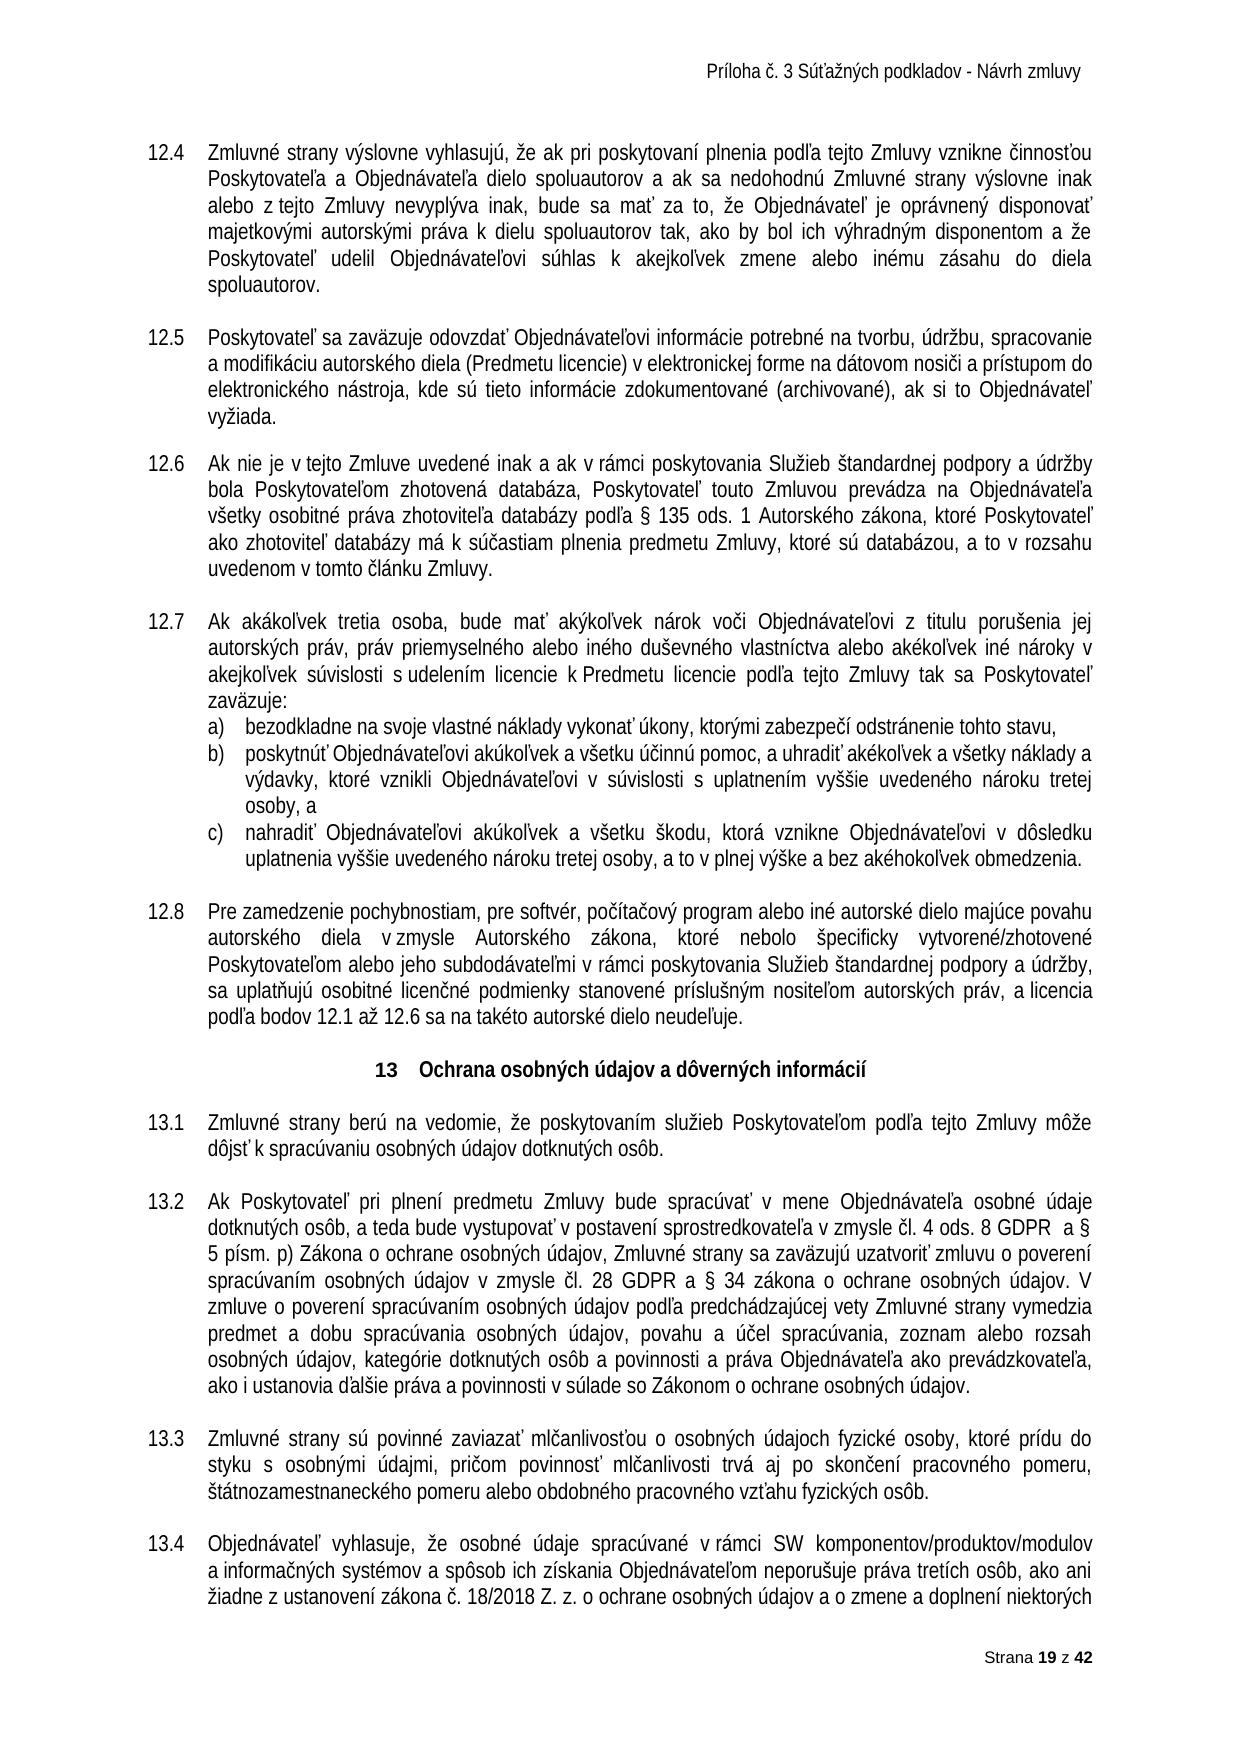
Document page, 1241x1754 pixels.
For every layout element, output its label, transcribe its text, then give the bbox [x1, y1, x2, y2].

list bezodkladne na svoje vlastné náklady vykonať úkony, ktorými zabezpečí odstránenie tohto stavu, [208, 713, 1092, 740]
list Zmluvné strany berú na vedomie, že poskytovaním služieb Poskytovateľom podľa tejto Zmluvy môže dôjsť k spracúvaniu osobných údajov dotknutých osôb. [148, 1109, 1092, 1161]
list Ak akákoľvek tretia osoba, bude mať akýkoľvek nárok voči Objednávateľovi z titulu porušenia jej autorských práv, práv priemyselného alebo iného duševného vlastníctva alebo akékoľvek iné nároky v akejkoľvek súvislosti s udelením licencie k Predmetu licencie podľa tejto Zmluvy tak sa Poskytovateľ zaväzuje: [148, 608, 1092, 713]
list Zmluvné strany výslovne vyhlasujú, že ak pri poskytovaní plnenia podľa tejto Zmluvy vznikne činnosťou Poskytovateľa a Objednávateľa dielo spoluautorov a ak sa nedohodnú Zmluvné strany výslovne inak alebo z tejto Zmluvy nevyplýva inak, bude sa mať za to, že Objednávateľ je oprávnený disponovať majetkovými autorskými práva k dielu spoluautorov tak, ako by bol ich výhradným disponentom a že Poskytovateľ udelil Objednávateľovi súhlas k akejkoľvek zmene alebo inému zásahu do diela spoluautorov. [148, 139, 1092, 297]
list nahradiť Objednávateľovi akúkoľvek a všetku škodu, ktorá vznikne Objednávateľovi v dôsledku uplatnenia vyššie uvedeného nároku tretej osoby, a to v plnej výške a bez akéhokoľvek obmedzenia. [208, 819, 1092, 871]
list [148, 1530, 1092, 1609]
list Poskytovateľ sa zaväzuje odovzdať Objednávateľovi informácie potrebné na tvorbu, údržbu, spracovanie a modifikáciu autorského diela (Predmetu licencie) v elektronickej forme na dátovom nosiči a prístupom do elektronického nástroja, kde sú tieto informácie zdokumentované (archivované), ak si to Objednávateľ vyžiada. [148, 323, 1092, 429]
list poskytnúť Objednávateľovi akúkoľvek a všetku účinnú pomoc, a uhradiť akékoľvek a všetky náklady a výdavky, ktoré vznikli Objednávateľovi v súvislosti s uplatnením vyššie uvedeného nároku tretej osoby, a [208, 740, 1092, 819]
list Zmluvné strany sú povinné zaviazať mlčanlivosťou o osobných údajoch fyzické osoby, ktoré prídu do styku s osobnými údajmi, pričom povinnosť mlčanlivosti trvá aj po skončení pracovného pomeru, štátnozamestnaneckého pomeru alebo obdobného pracovného vzťahu fyzických osôb. [148, 1425, 1092, 1504]
list Ochrana osobných údajov a dôverných informácií [148, 1056, 1092, 1082]
list Pre zamedzenie pochybnostiam, pre softvér, počítačový program alebo iné autorské dielo majúce povahu autorského diela v zmysle Autorského zákona, ktoré nebolo špecificky vytvorené/zhotovené Poskytovateľom alebo jeho subdodávateľmi v rámci poskytovania Služieb štandardnej podpory a údržby, sa uplatňujú osobitné licenčné podmienky stanovené príslušným nositeľom autorských práv, a licencia podľa bodov 12.1 až 12.6 sa na takéto autorské dielo neudeľuje. [148, 898, 1092, 1029]
list Ak Poskytovateľ pri plnení predmetu Zmluvy bude spracúvať v mene Objednávateľa osobné údaje dotknutých osôb, a teda bude vystupovať v postavení sprostredkovateľa v zmysle čl. 4 ods. 8 GDPR a § 5 písm. p) Zákona o ochrane osobných údajov, Zmluvné strany sa zaväzujú uzatvoriť zmluvu o poverení spracúvaním osobných údajov v zmysle čl. 28 GDPR a § 34 zákona o ochrane osobných údajov. V zmluve o poverení spracúvaním osobných údajov podľa predchádzajúcej vety Zmluvné strany vymedzia predmet a dobu spracúvania osobných údajov, povahu a účel spracúvania, zoznam alebo rozsah osobných údajov, kategórie dotknutých osôb a povinnosti a práva Objednávateľa ako prevádzkovateľa, ako i ustanovia ďalšie práva a povinnosti v súlade so Zákonom o ochrane osobných údajov. [148, 1188, 1092, 1398]
list Ak nie je v tejto Zmluve uvedené inak a ak v rámci poskytovania Služieb štandardnej podpory a údržby bola Poskytovateľom zhotovená databáza, Poskytovateľ touto Zmluvou prevádza na Objednávateľa všetky osobitné práva zhotoviteľa databázy podľa § 135 ods. 1 Autorského zákona, ktoré Poskytovateľ ako zhotoviteľ databázy má k súčastiam plnenia predmetu Zmluvy, ktoré sú databázou, a to v rozsahu uvedenom v tomto článku Zmluvy. [148, 450, 1092, 582]
